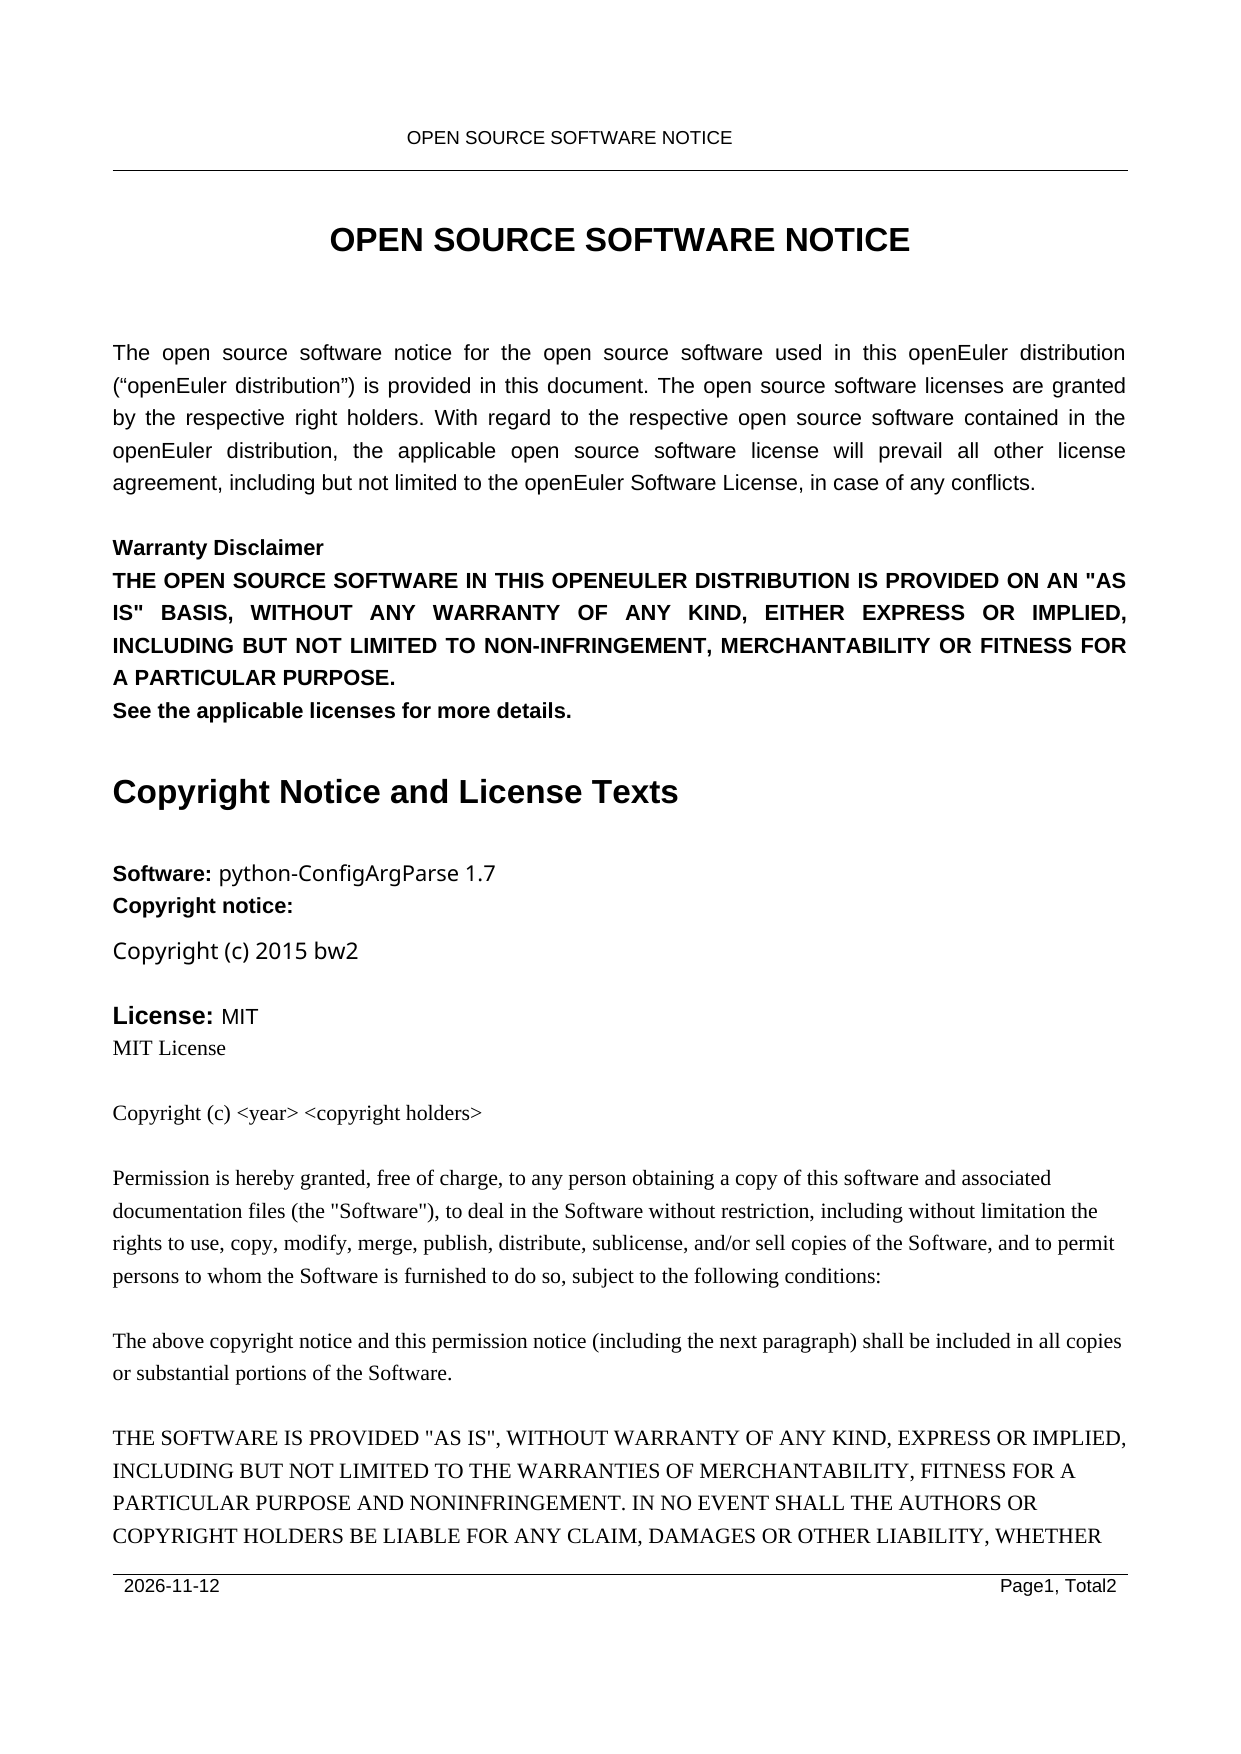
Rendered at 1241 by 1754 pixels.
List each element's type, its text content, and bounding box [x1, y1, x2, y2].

text THE OPEN SOURCE SOFTWARE IN THIS OPENEULER DISTRIBUTION IS PROVIDED ON AN "AS IS" BASIS, WITHOUT ANY WARRANTY OF ANY KIND, EITHER EXPRESS OR IMPLIED, INCLUDING BUT NOT LIMITED TO NON-INFRINGEMENT, MERCHANTABILITY OR FITNESS FOR A PARTICULAR PURPOSE. See the applicable licenses for more details. [112, 564, 1128, 726]
text OPEN SOURCE SOFTWARE NOTICE [112, 206, 1128, 271]
title Software: python-ConfigArgParse 1.7 [112, 856, 1128, 889]
text Warranty Disclaimer [112, 531, 1128, 564]
text Copyright notice: [112, 889, 1128, 921]
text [112, 1031, 1128, 1551]
text The open source software notice for the open source software used in this openEuler distribution (“openEuler distribution”) is provided in this document. The open source software licenses are granted by the respective right holders. With regard to the respective open source software contained in the openEuler distribution, the applicable open source software license will prevail all other license agreement, including but not limited to the openEuler Software License, in case of any conflicts. [112, 336, 1128, 499]
text Copyright (c) 2015 bw2 [112, 934, 1128, 999]
text License: MIT [112, 999, 1128, 1031]
text Copyright Notice and License Texts [112, 759, 1128, 824]
